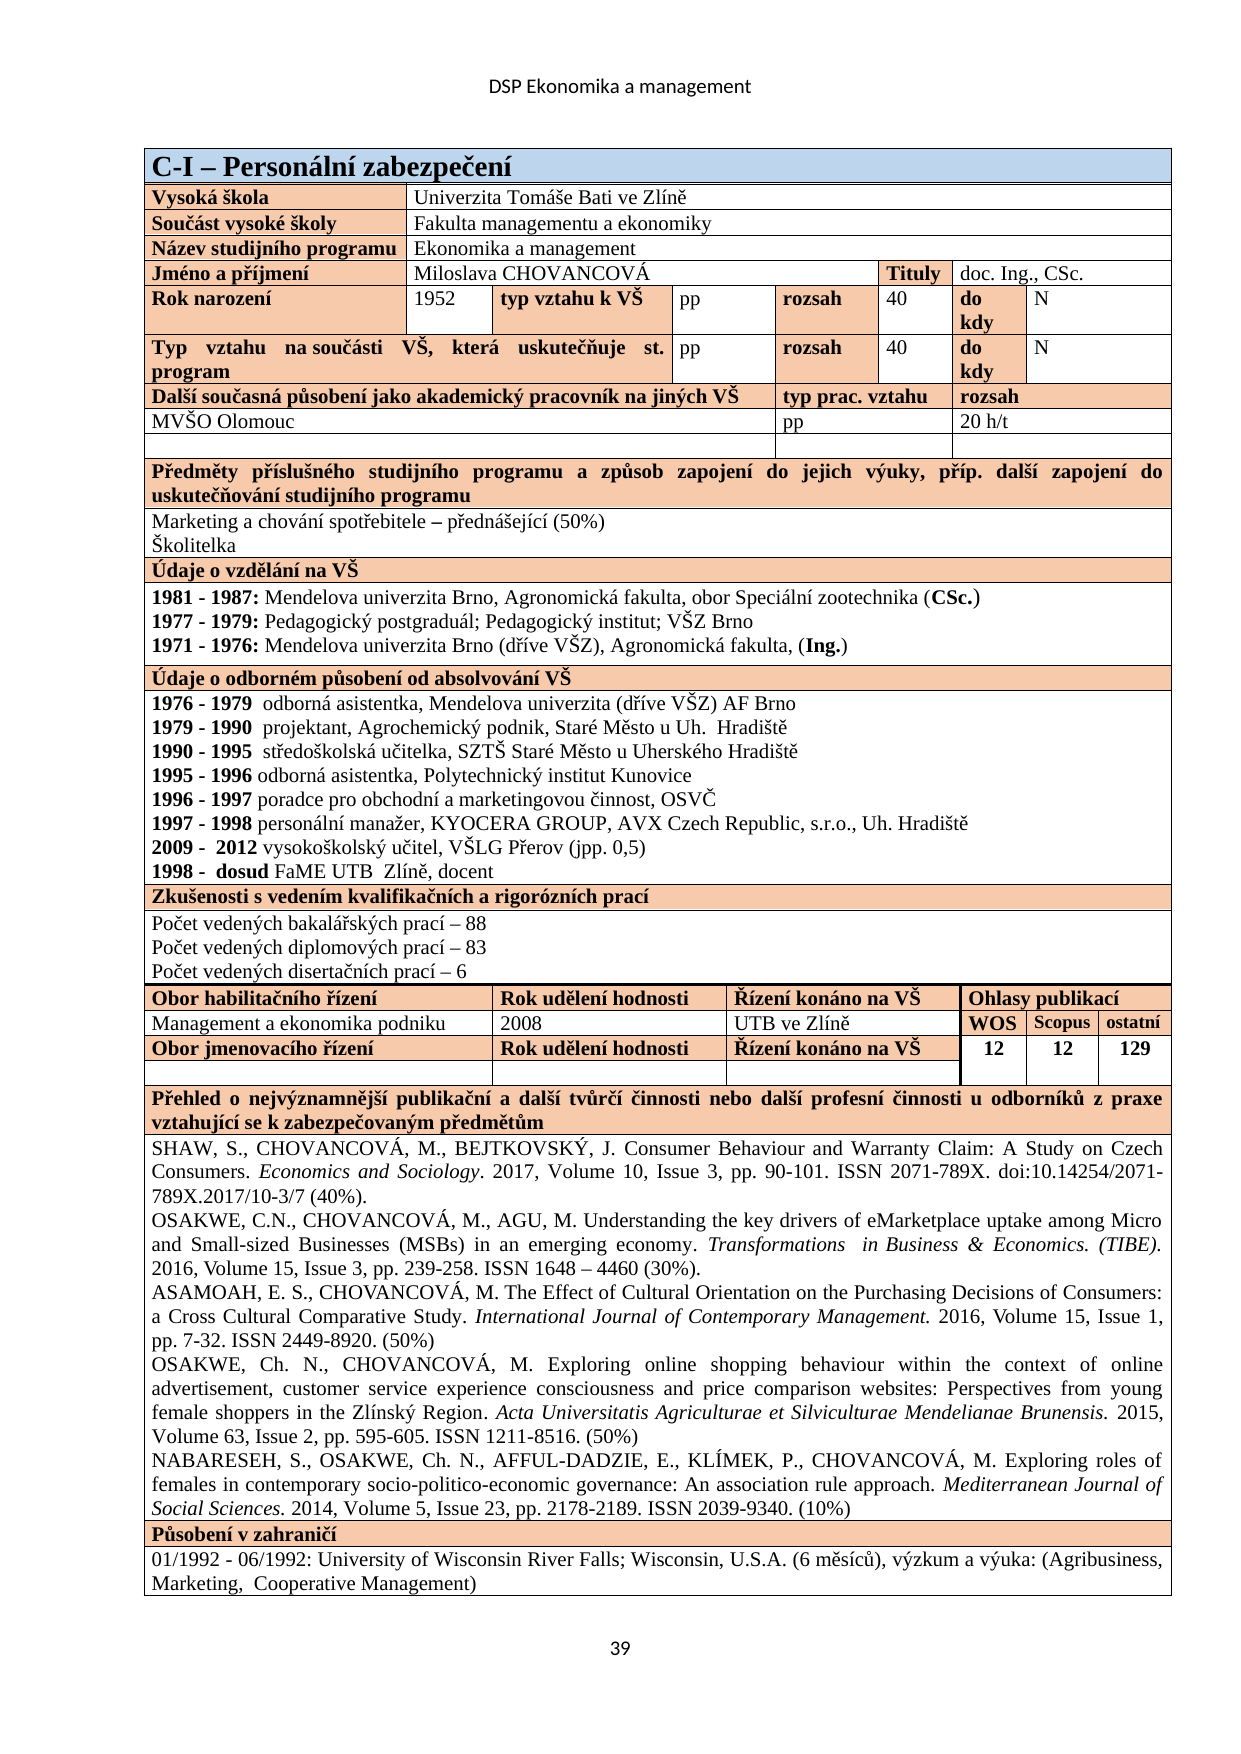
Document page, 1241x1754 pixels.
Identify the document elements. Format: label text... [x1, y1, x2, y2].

table_cell Vysoká škola [145, 185, 406, 209]
table_cell Obor jmenovacího řízení [145, 1036, 492, 1060]
table_cell pp [776, 409, 952, 433]
table_cell Univerzita Tomáše Bati ve Zlíně [407, 185, 1171, 209]
table_cell pp [673, 335, 775, 383]
table_cell Přehled o nejvýznamnější publikační a další tvůrčí činnosti nebo další profesní činnosti u odborníků z praxe vztahující se k zabezpečovaným předmětům [145, 1086, 1171, 1134]
table_cell rozsah [776, 286, 878, 334]
table_cell pp [673, 286, 775, 334]
table_cell Další současná působení jako akademický pracovník na jiných VŠ [145, 384, 775, 408]
table_cell Marketing a chování spotřebitele – přednášející (50%) Školitelka [145, 509, 1171, 557]
table_cell Název studijního programu [145, 236, 406, 259]
table_cell Údaje o odborném působení od absolvování VŠ [145, 666, 1171, 690]
table_cell [727, 1061, 959, 1085]
table_cell 12 [962, 1036, 1026, 1085]
table_cell typ prac. vztahu [776, 384, 952, 408]
table_cell Řízení konáno na VŠ [727, 1036, 959, 1060]
table_cell Předměty příslušného studijního programu a způsob zapojení do jejich výuky, příp. další zapojení do uskutečňování studijního programu [145, 459, 1171, 507]
table_cell Typ vztahu na součásti VŠ, která uskutečňuje st. program [145, 335, 672, 383]
table_cell 1981 - 1987: Mendelova univerzita Brno, Agronomická fakulta, obor Speciální zootechnika (CSc.) 1977 - 1979: Pedagogický postgraduál; Pedagogický institut; VŠZ Brno 1971 - 1976: Mendelova univerzita Brno (dříve VŠZ), Agronomická fakulta, (Ing.) [145, 583, 1171, 665]
table_cell Scopus [1027, 1011, 1098, 1035]
table_cell 40 [879, 286, 952, 334]
table_cell Tituly [879, 261, 952, 285]
table_cell do kdy [953, 335, 1026, 383]
table_cell Rok udělení hodnosti [493, 1036, 726, 1060]
table_cell Údaje o vzdělání na VŠ [145, 558, 1171, 582]
table_cell N [1027, 335, 1171, 383]
table_cell 2008 [493, 1011, 726, 1035]
table_cell [145, 434, 775, 458]
table_cell Počet vedených bakalářských prací – 88 Počet vedených diplomových prací – 83 Počet vedených disertačních prací – 6 [145, 911, 1171, 983]
table_cell [953, 434, 1171, 458]
table_cell WOS [962, 1011, 1026, 1035]
table_cell Ekonomika a management [407, 236, 1171, 259]
table_cell rozsah [776, 335, 878, 383]
table_cell Obor habilitačního řízení [145, 986, 492, 1010]
table_cell 40 [879, 335, 952, 383]
table_cell [493, 1061, 726, 1085]
table_cell 20 h/t [953, 409, 1171, 433]
table_cell N [1027, 286, 1171, 334]
table_cell Zkušenosti s vedením kvalifikačních a rigorózních prací [145, 885, 1171, 909]
table_cell typ vztahu k VŠ [493, 286, 672, 334]
table_cell ostatní [1099, 1011, 1171, 1035]
table_cell SHAW, S., CHOVANCOVÁ, M., BEJTKOVSKÝ, J. Consumer Behaviour and Warranty Claim: A Study on Czech Consumers. Economics and Sociology. 2017, Volume 10, Issue 3, pp. 90-101. ISSN 2071-789X. doi:10.14254/2071-789X.2017/10-3/7 (40%). OSAKWE, C.N., CHOVANCOVÁ, M., AGU, M. Understanding the key drivers of eMarketplace uptake among Micro and Small-sized Businesses (MSBs) in an emerging economy. Transformations in Business & Economics. (TIBE). 2016, Volume 15, Issue 3, pp. 239-258. ISSN 1648 – 4460 (30%). ASAMOAH, E. S., CHOVANCOVÁ, M. The Effect of Cultural Orientation on the Purchasing Decisions of Consumers: a Cross Cultural Comparative Study. International Journal of Contemporary Management. 2016, Volume 15, Issue 1, pp. 7-32. ISSN 2449-8920. (50%) OSAKWE, Ch. N., CHOVANCOVÁ, M. Exploring online shopping behaviour within the context of online advertisement, customer service experience consciousness and price comparison websites: Perspectives from young female shoppers in the Zlínský Region. Acta Universitatis Agriculturae et Silviculturae Mendelianae Brunensis. 2015, Volume 63, Issue 2, pp. 595-605. ISSN 1211-8516. (50%) NABARESEH, S., OSAKWE, Ch. N., AFFUL-DADZIE, E., KLÍMEK, P., CHOVANCOVÁ, M. Exploring roles of females in contemporary socio-politico-economic governance: An association rule approach. Mediterranean Journal of Social Sciences. 2014, Volume 5, Issue 23, pp. 2178-2189. ISSN 2039-9340. (10%) [145, 1135, 1171, 1520]
table_cell Působení v zahraničí [145, 1521, 1171, 1546]
table_cell 1952 [407, 286, 492, 334]
table_header C-I – Personální zabezpečení [145, 149, 1171, 182]
table_cell do kdy [953, 286, 1026, 334]
table_cell 12 [1027, 1036, 1098, 1085]
table_cell UTB ve Zlíně [727, 1011, 959, 1035]
table_cell rozsah [953, 384, 1171, 408]
table_cell [776, 434, 952, 458]
table_cell Rok narození [145, 286, 406, 334]
table_cell Součást vysoké školy [145, 210, 406, 234]
table_cell 129 [1099, 1036, 1171, 1085]
table_cell Miloslava CHOVANCOVÁ [407, 261, 878, 285]
table_cell Management a ekonomika podniku [145, 1011, 492, 1035]
table_cell Ohlasy publikací [962, 986, 1171, 1010]
table_cell 1976 - 1979 odborná asistentka, Mendelova univerzita (dříve VŠZ) AF Brno 1979 - 1990 projektant, Agrochemický podnik, Staré Město u Uh. Hradiště 1990 - 1995 středoškolská učitelka, SZTŠ Staré Město u Uherského Hradiště 1995 - 1996 odborná asistentka, Polytechnický institut Kunovice 1996 - 1997 poradce pro obchodní a marketingovou činnost, OSVČ 1997 - 1998 personální manažer, KYOCERA GROUP, AVX Czech Republic, s.r.o., Uh. Hradiště 2009 - 2012 vysokoškolský učitel, VŠLG Přerov (jpp. 0,5) 1998 - dosud FaME UTB Zlíně, docent [145, 691, 1171, 883]
table_cell MVŠO Olomouc [145, 409, 775, 433]
table_cell Rok udělení hodnosti [493, 986, 726, 1010]
table_cell Fakulta managementu a ekonomiky [407, 210, 1171, 234]
table_cell Jméno a příjmení [145, 261, 406, 285]
table_cell Řízení konáno na VŠ [727, 986, 959, 1010]
table_cell doc. Ing., CSc. [953, 261, 1171, 285]
table_cell [145, 1061, 492, 1085]
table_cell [145, 1547, 1171, 1595]
